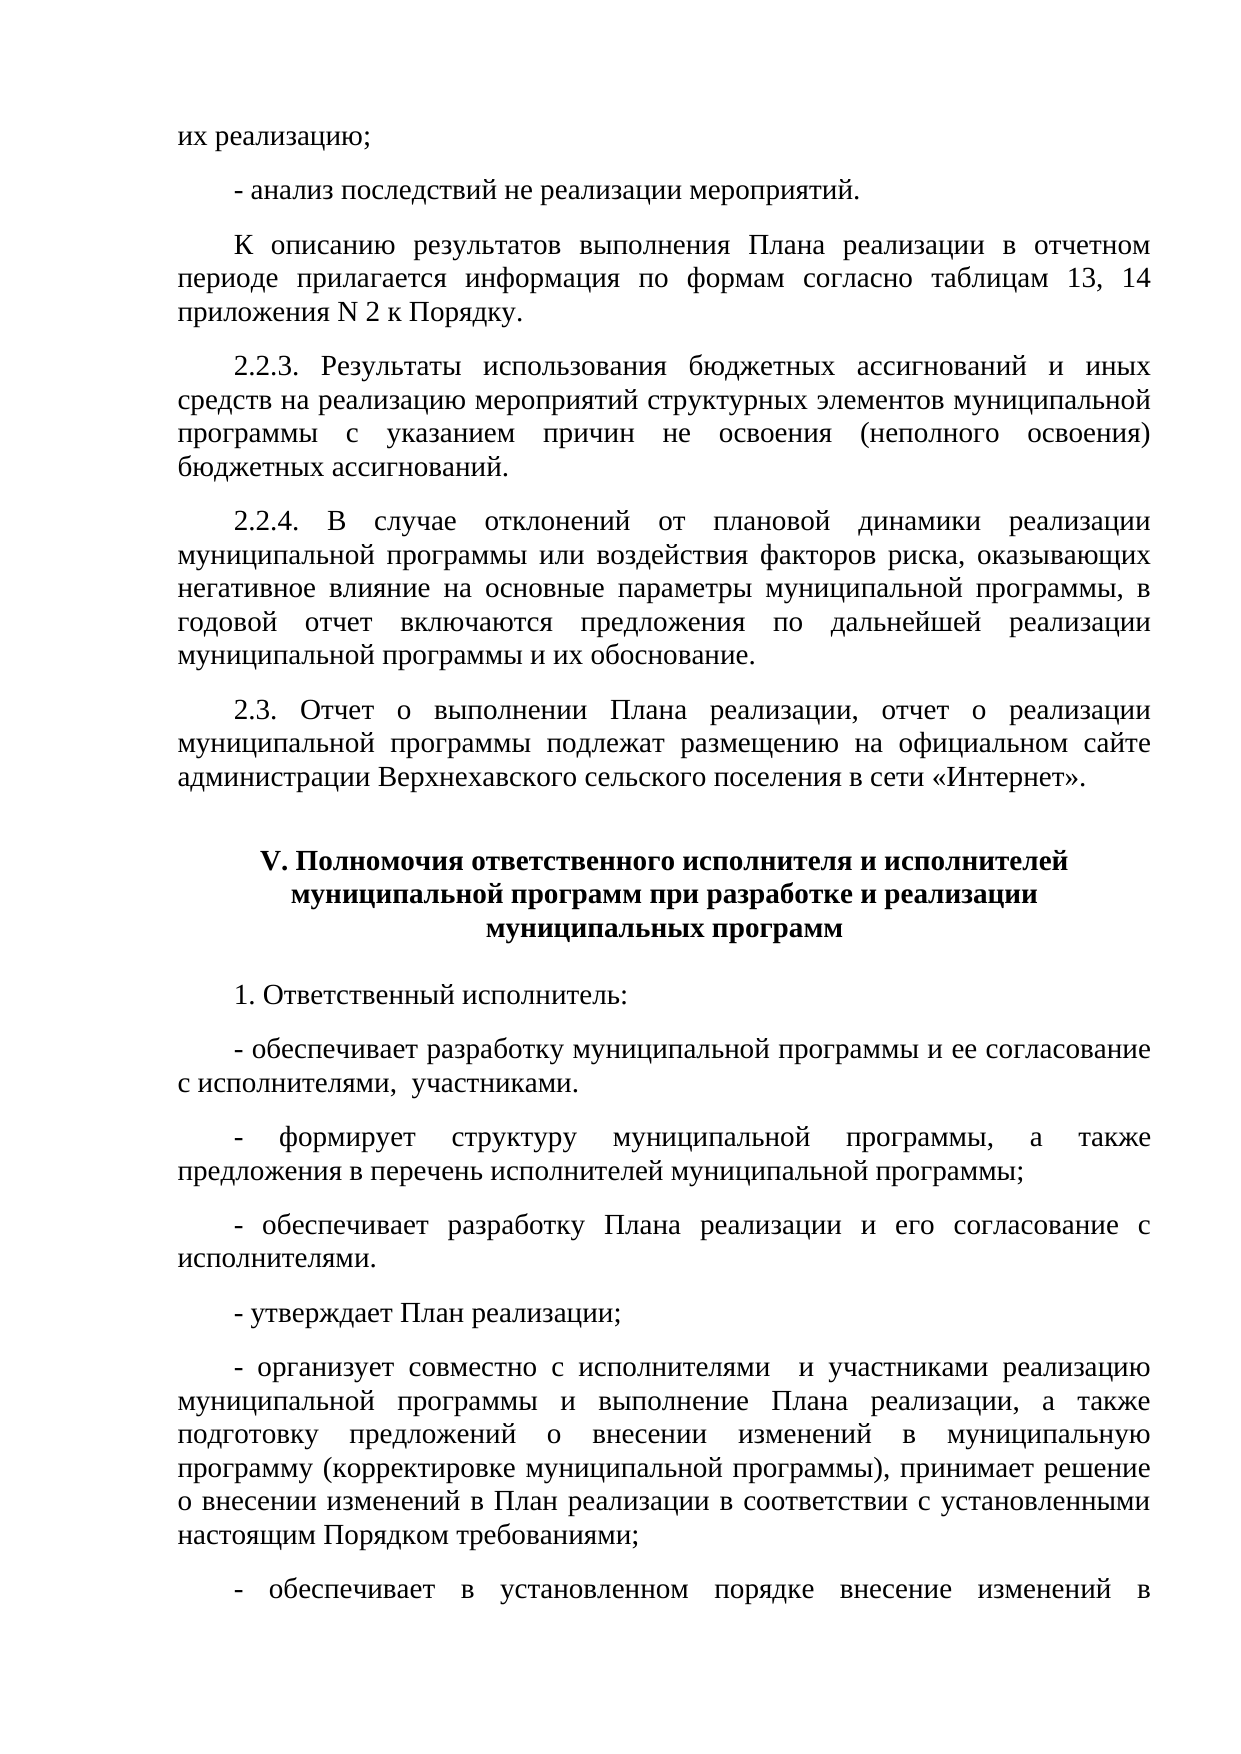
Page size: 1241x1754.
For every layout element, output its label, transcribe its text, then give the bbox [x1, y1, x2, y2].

text - формирует структуру муниципальной программы, а также предложения в перечень исполнителей муниципальной программы; [177, 1119, 1152, 1186]
text 2.2.4. В случае отклонений от плановой динамики реализации муниципальной программы или воздействия факторов риска, оказывающих негативное влияние на основные параметры муниципальной программы, в годовой отчет включаются предложения по дальнейшей реализации муниципальной программы и их обоснование. [177, 503, 1152, 671]
title муниципальной программ при разработке и реализации [177, 876, 1152, 910]
text К описанию результатов выполнения Плана реализации в отчетном периоде прилагается информация по формам согласно таблицам 13, 14 приложения N 2 к Порядку. [177, 227, 1152, 327]
text - обеспечивает разработку муниципальной программы и ее согласование с исполнителями, участниками. [177, 1031, 1152, 1098]
text 2.2.3. Результаты использования бюджетных ассигнований и иных средств на реализацию мероприятий структурных элементов муниципальной программы с указанием причин не освоения (неполного освоения) бюджетных ассигнований. [177, 348, 1152, 482]
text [177, 118, 1152, 152]
title V. Полномочия ответственного исполнителя и исполнителей [177, 843, 1152, 876]
text 2.3. Отчет о выполнении Плана реализации, отчет о реализации муниципальной программы подлежат размещению на официальном сайте администрации Верхнехавского сельского поселения в сети «Интернет». [177, 692, 1152, 792]
title муниципальных программ [177, 910, 1152, 943]
text - анализ последствий не реализации мероприятий. [177, 172, 1152, 206]
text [177, 1571, 1152, 1605]
text 1. Ответственный исполнитель: [177, 977, 1152, 1010]
text - обеспечивает разработку Плана реализации и его согласование с исполнителями. [177, 1207, 1152, 1274]
text - организует совместно с исполнителями и участниками реализацию муниципальной программы и выполнение Плана реализации, а также подготовку предложений о внесении изменений в муниципальную программу (корректировке муниципальной программы), принимает решение о внесении изменений в План реализации в соответствии с установленными настоящим Порядком требованиями; [177, 1349, 1152, 1551]
text - утверждает План реализации; [177, 1295, 1152, 1328]
